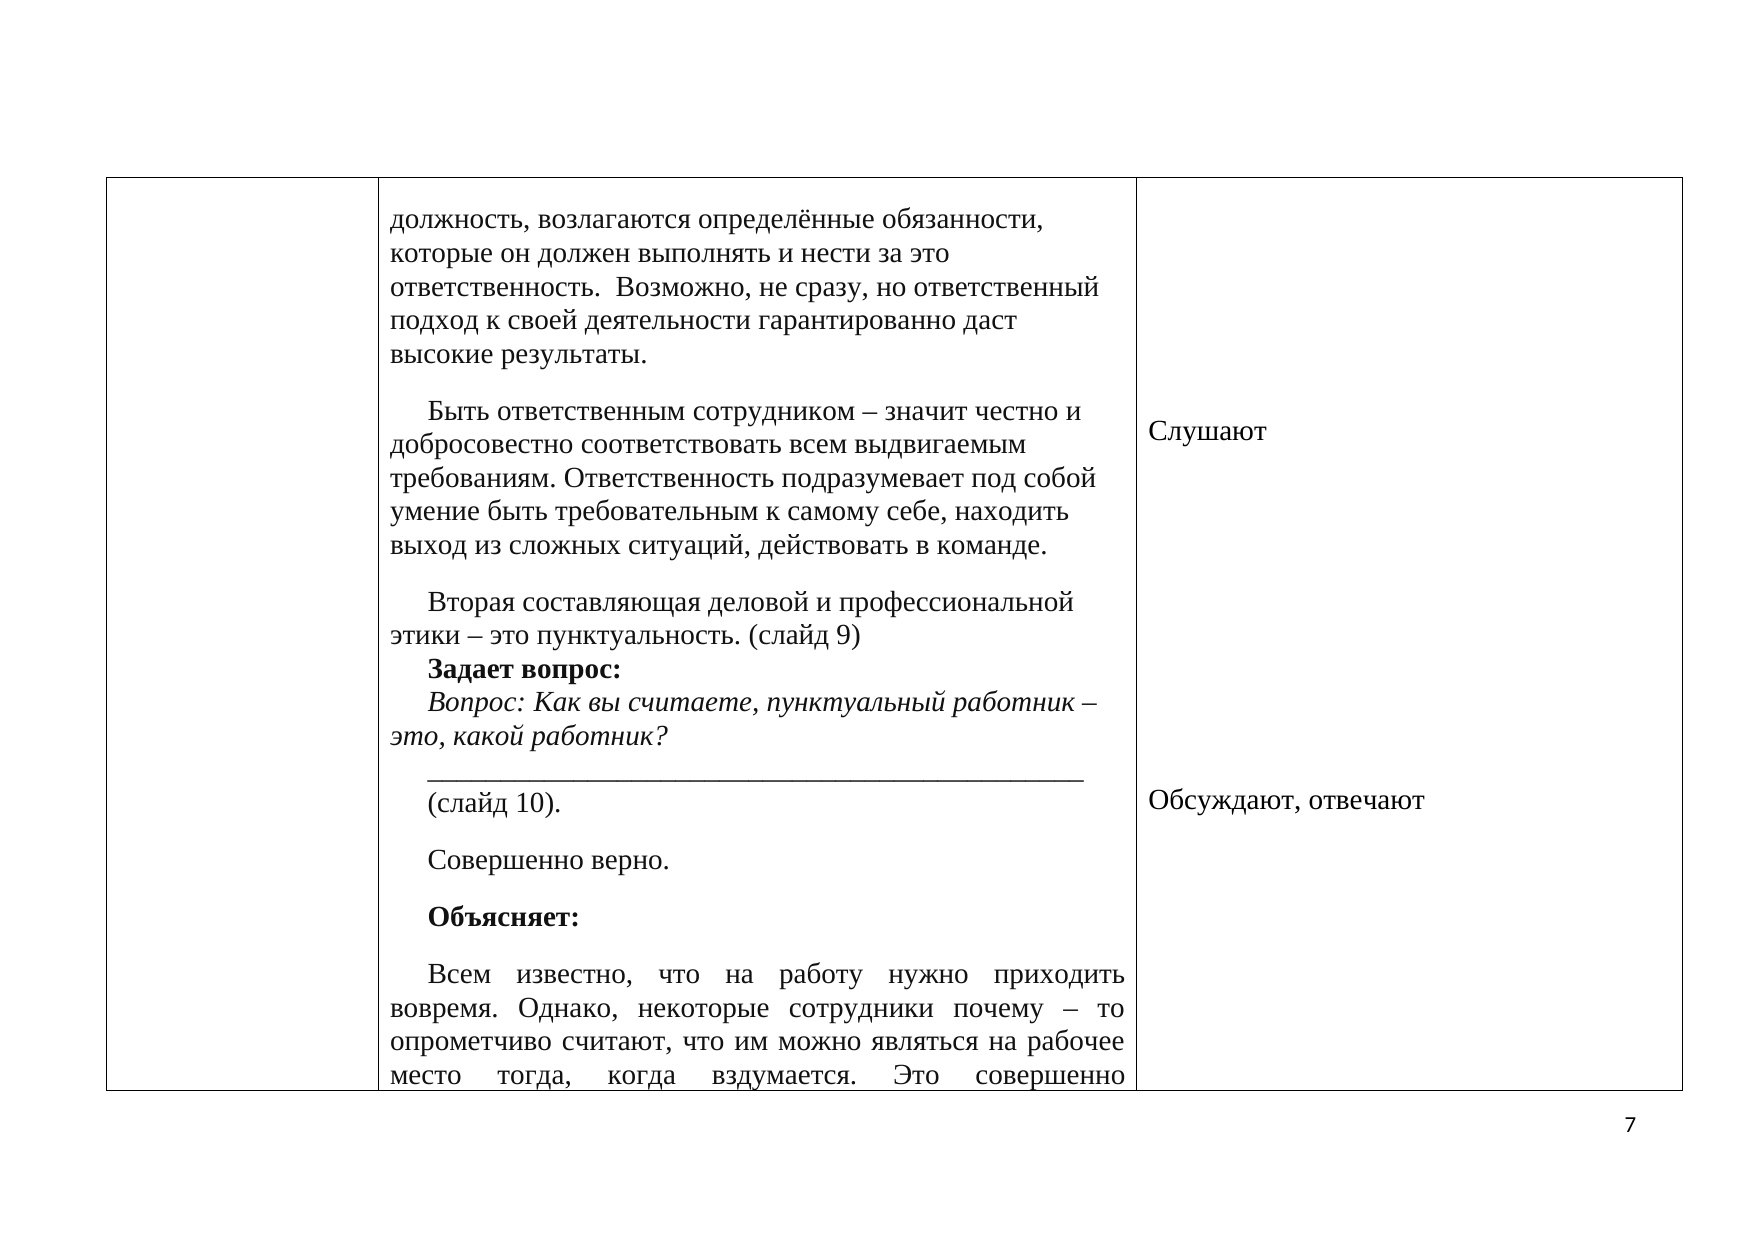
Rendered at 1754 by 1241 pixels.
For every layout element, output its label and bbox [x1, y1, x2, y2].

table_cell [379, 178, 1136, 1090]
table_cell [107, 178, 378, 1090]
table_cell [1137, 178, 1682, 1090]
